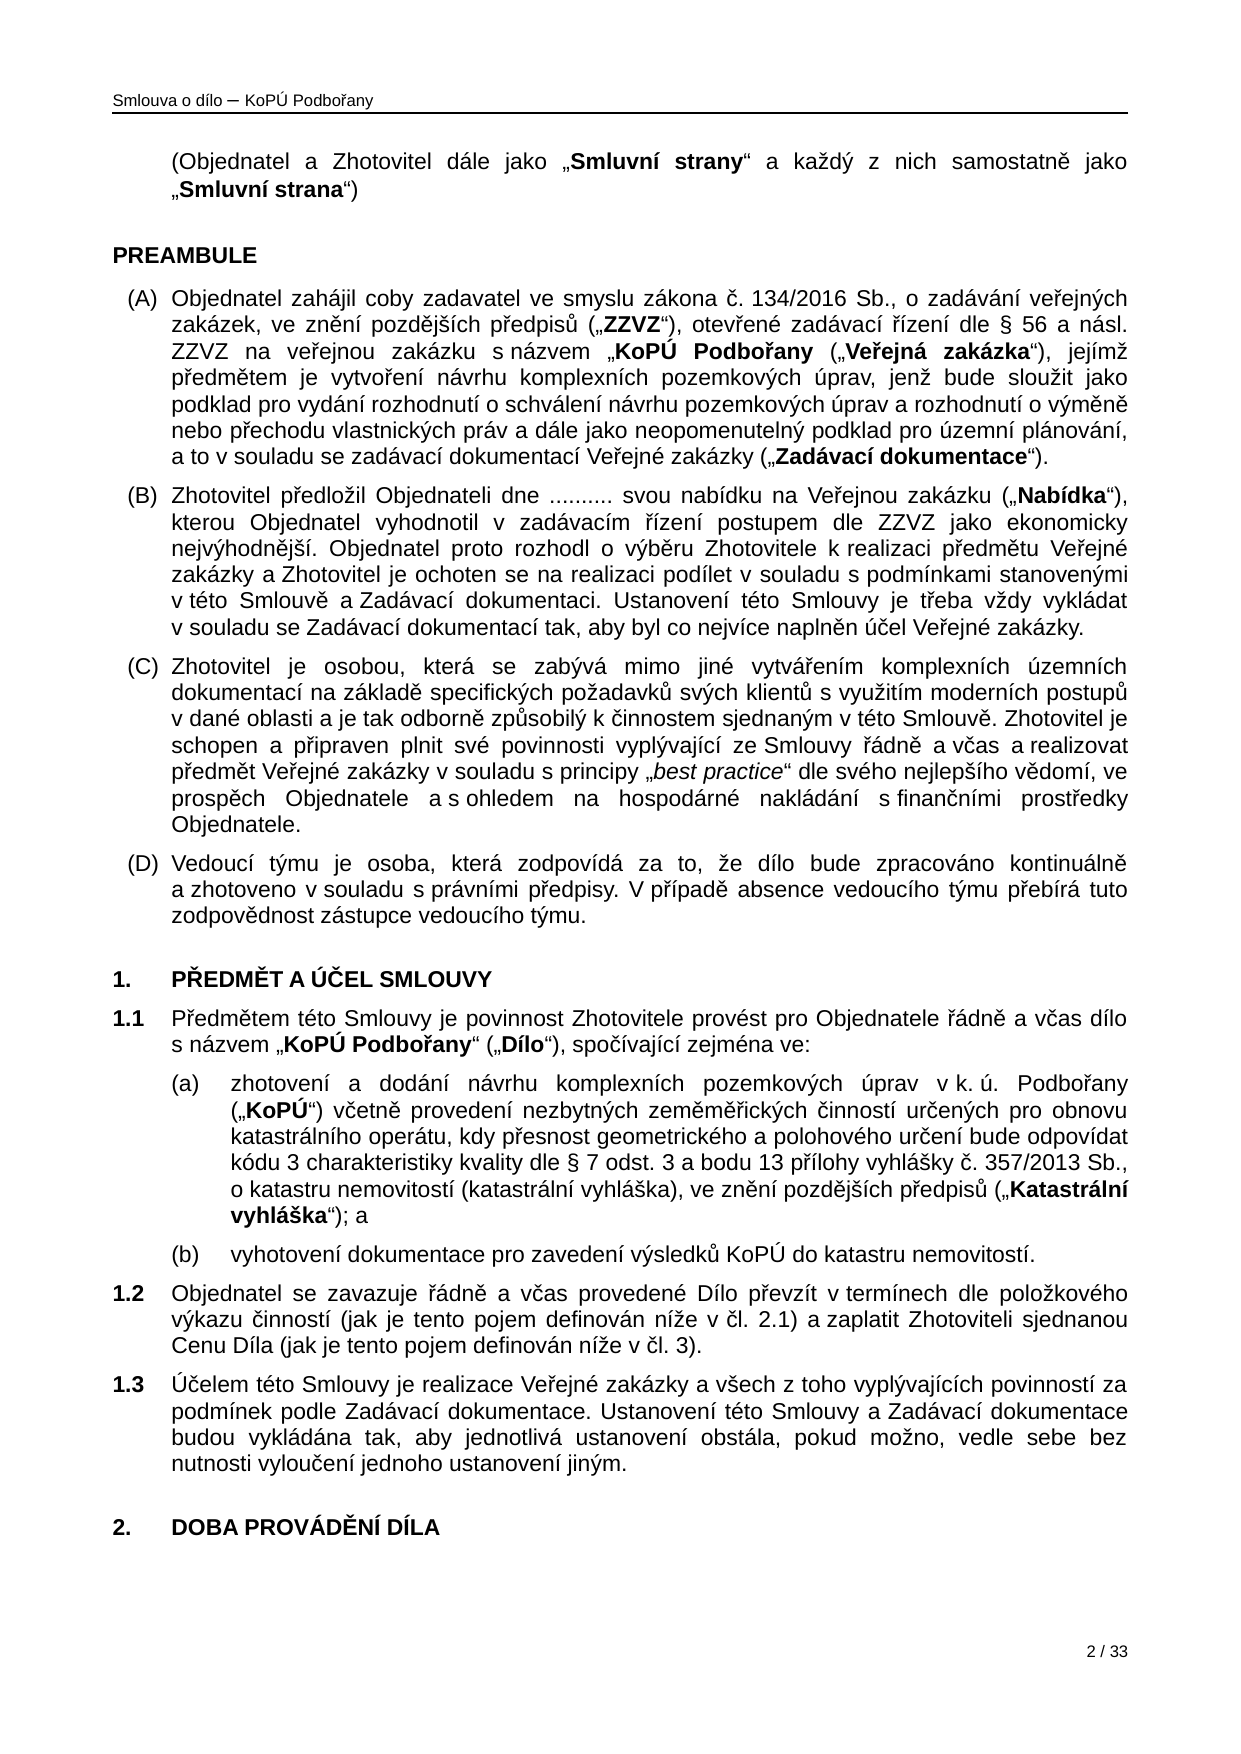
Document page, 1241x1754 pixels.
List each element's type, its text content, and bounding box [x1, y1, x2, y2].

list zhotovení a dodání návrhu komplexních pozemkových úprav v k. ú. Podbořany („KoPÚ“) včetně provedení nezbytných zeměměřických činností určených pro obnovu katastrálního operátu, kdy přesnost geometrického a polohového určení bude odpovídat kódu 3 charakteristiky kvality dle § 7 odst. 3 a bodu 13 přílohy vyhlášky č. 357/2013 Sb., o katastru nemovitostí (katastrální vyhláška), ve znění pozdějších předpisů („Katastrální vyhláška“); a [171, 1070, 1128, 1228]
text Vedoucí týmu je osoba, která zodpovídá za to, že dílo bude zpracováno kontinuálně a zhotoveno v souladu s právními předpisy. V případě absence vedoucího týmu přebírá tuto zodpovědnost zástupce vedoucího týmu. [127, 850, 1128, 929]
list vyhotovení dokumentace pro zavedení výsledků KoPÚ do katastru nemovitostí. [171, 1241, 1128, 1267]
text Doba PROVÁDĚNÍ díla [112, 1514, 1128, 1541]
text Účelem této Smlouvy je realizace Veřejné zakázky a všech z toho vyplývajících povinností za podmínek podle Zadávací dokumentace. Ustanovení této Smlouvy a Zadávací dokumentace budou vykládána tak, aby jednotlivá ustanovení obstála, pokud možno, vedle sebe bez nutnosti vyloučení jednoho ustanovení jiným. [112, 1371, 1128, 1477]
text Předmětem této Smlouvy je povinnost Zhotovitele provést pro Objednatele řádně a včas dílo s názvem „KoPÚ Podbořany“ („Dílo“), spočívající zejména ve: [112, 1005, 1128, 1058]
text Objednatel se zavazuje řádně a včas provedené Dílo převzít v termínech dle položkového výkazu činností (jak je tento pojem definován níže v čl. 2.1) a zaplatit Zhotoviteli sjednanou Cenu Díla (jak je tento pojem definován níže v čl. 3). [112, 1280, 1128, 1359]
text Předmět a účel smlouvy [112, 966, 1128, 993]
text Zhotovitel předložil Objednateli dne .......... svou nabídku na Veřejnou zakázku („Nabídka“), kterou Objednatel vyhodnotil v zadávacím řízení postupem dle ZZVZ jako ekonomicky nejvýhodnější. Objednatel proto rozhodl o výběru Zhotovitele k realizaci předmětu Veřejné zakázky a Zhotovitel je ochoten se na realizaci podílet v souladu s podmínkami stanovenými v této Smlouvě a Zadávací dokumentaci. Ustanovení této Smlouvy je třeba vždy vykládat v souladu se Zadávací dokumentací tak, aby byl co nejvíce naplněn účel Veřejné zakázky. [127, 482, 1128, 640]
text Zhotovitel je osobou, která se zabývá mimo jiné vytvářením komplexních územních dokumentací na základě specifických požadavků svých klientů s využitím moderních postupů v dané oblasti a je tak odborně způsobilý k činnostem sjednaným v této Smlouvě. Zhotovitel je schopen a připraven plnit své povinnosti vyplývající ze Smlouvy řádně a včas a realizovat předmět Veřejné zakázky v souladu s principy „best practice“ dle svého nejlepšího vědomí, ve prospěch Objednatele a s ohledem na hospodárné nakládání s finančními prostředky Objednatele. [127, 653, 1128, 837]
text Objednatel zahájil coby zadavatel ve smyslu zákona č. 134/2016 Sb., o zadávání veřejných zakázek, ve znění pozdějších předpisů („ZZVZ“), otevřené zadávací řízení dle § 56 a násl. ZZVZ na veřejnou zakázku s názvem „KoPÚ Podbořany („Veřejná zakázka“), jejímž předmětem je vytvoření návrhu komplexních pozemkových úprav, jenž bude sloužit jako podklad pro vydání rozhodnutí o schválení návrhu pozemkových úprav a rozhodnutí o výměně nebo přechodu vlastnických práv a dále jako neopomenutelný podklad pro územní plánování, a to v souladu se zadávací dokumentací Veřejné zakázky („Zadávací dokumentace“). [127, 285, 1128, 469]
text (Objednatel a Zhotovitel dále jako „Smluvní strany“ a každý z nich samostatně jako „Smluvní strana“) [171, 148, 1128, 202]
subtitle Preambule [112, 242, 1128, 268]
